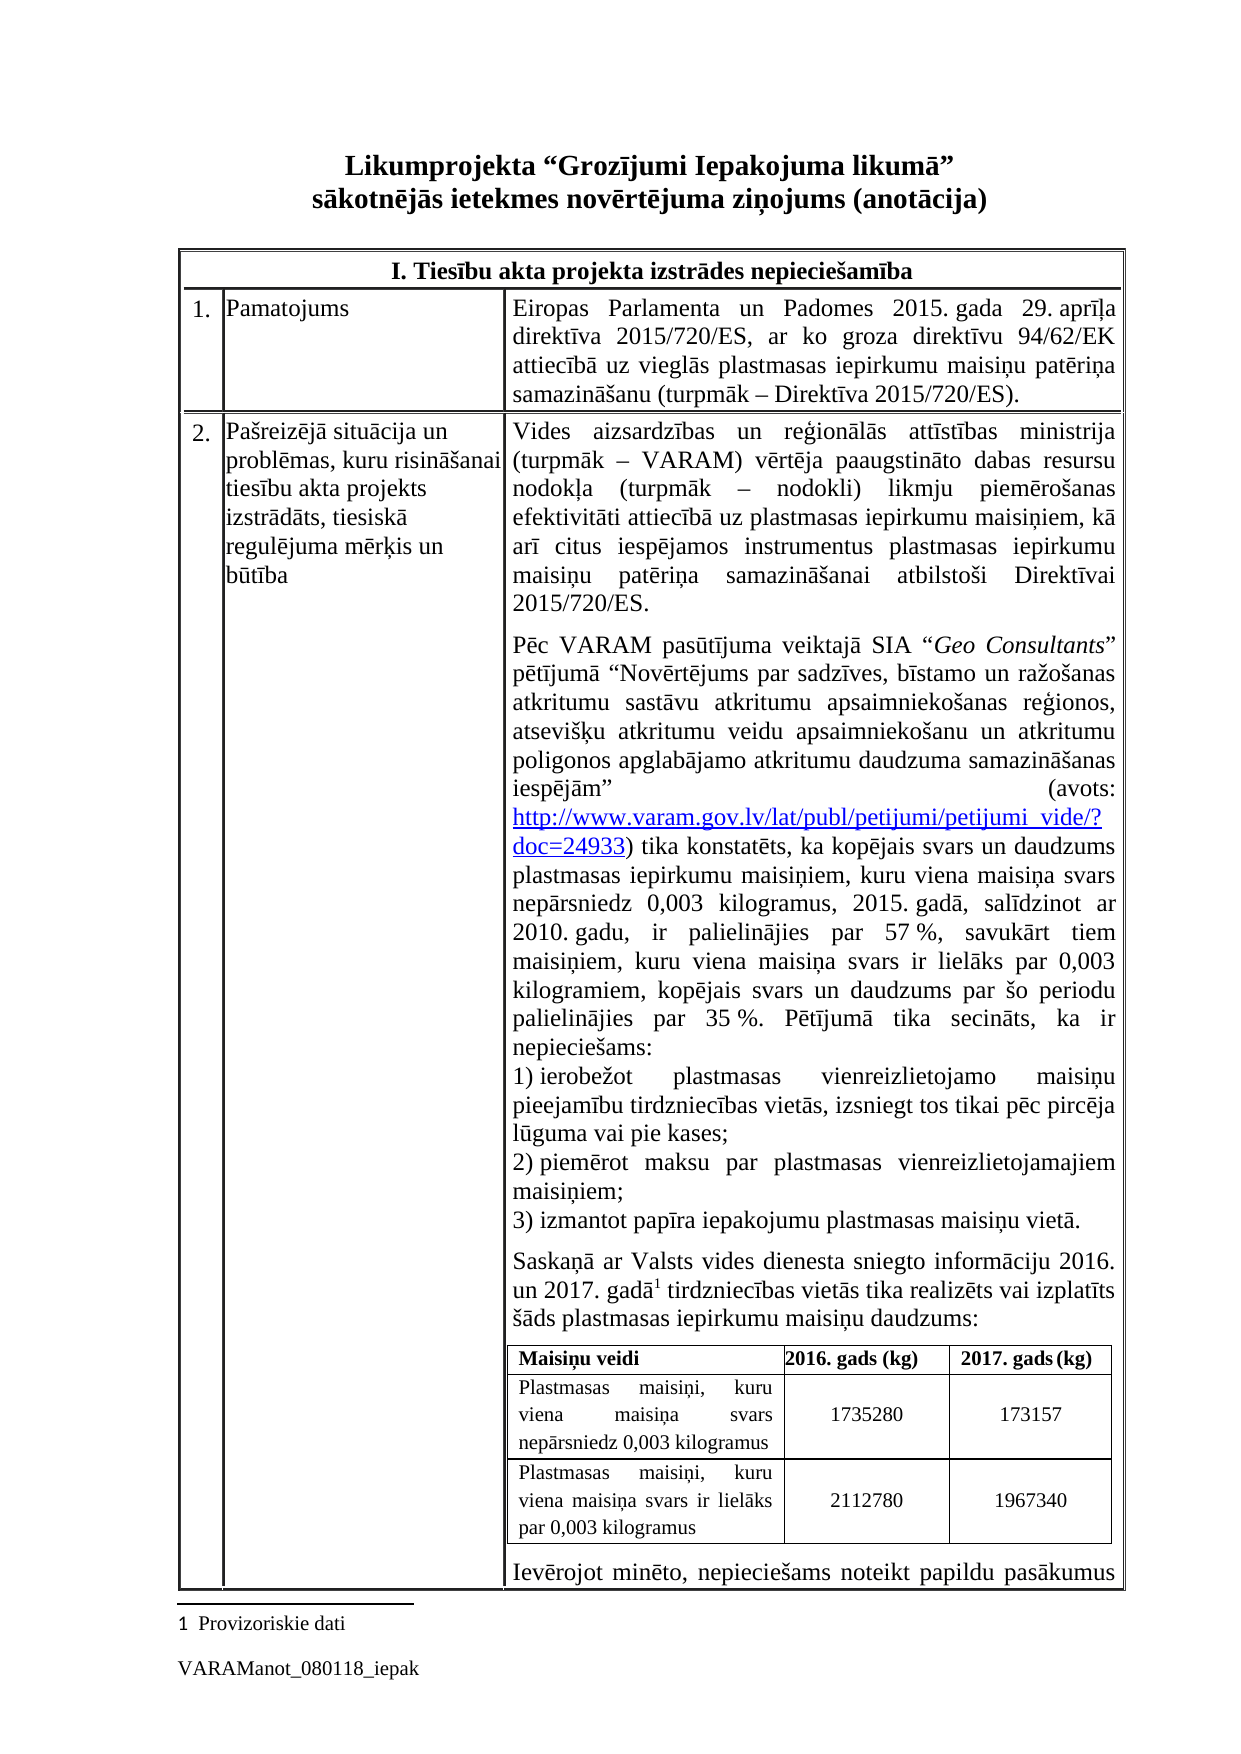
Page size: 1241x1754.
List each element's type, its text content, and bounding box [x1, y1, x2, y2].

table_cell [223, 414, 504, 1588]
table_cell Pamatojums [225, 290, 503, 410]
table_header I. Tiesību akta projekta izstrādes nepieciešamība [181, 252, 1123, 287]
table_cell 2. [181, 410, 223, 1588]
table_cell 1. [181, 287, 222, 410]
text Likumprojekta “Grozījumi Iepakojuma likumā” sākotnējās ietekmes novērtējuma ziņojums (anotācija) [177, 148, 1122, 215]
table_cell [504, 410, 1123, 1588]
table_cell Eiropas Parlamenta un Padomes 2015. gada 29. aprīļa direktīva 2015/720/ES, ar ko groza direktīvu 94/62/EK attiecībā uz vieglās plastmasas iepirkumu maisiņu patēriņa samazināšanu (turpmāk – Direktīva 2015/720/ES). [506, 287, 1123, 410]
